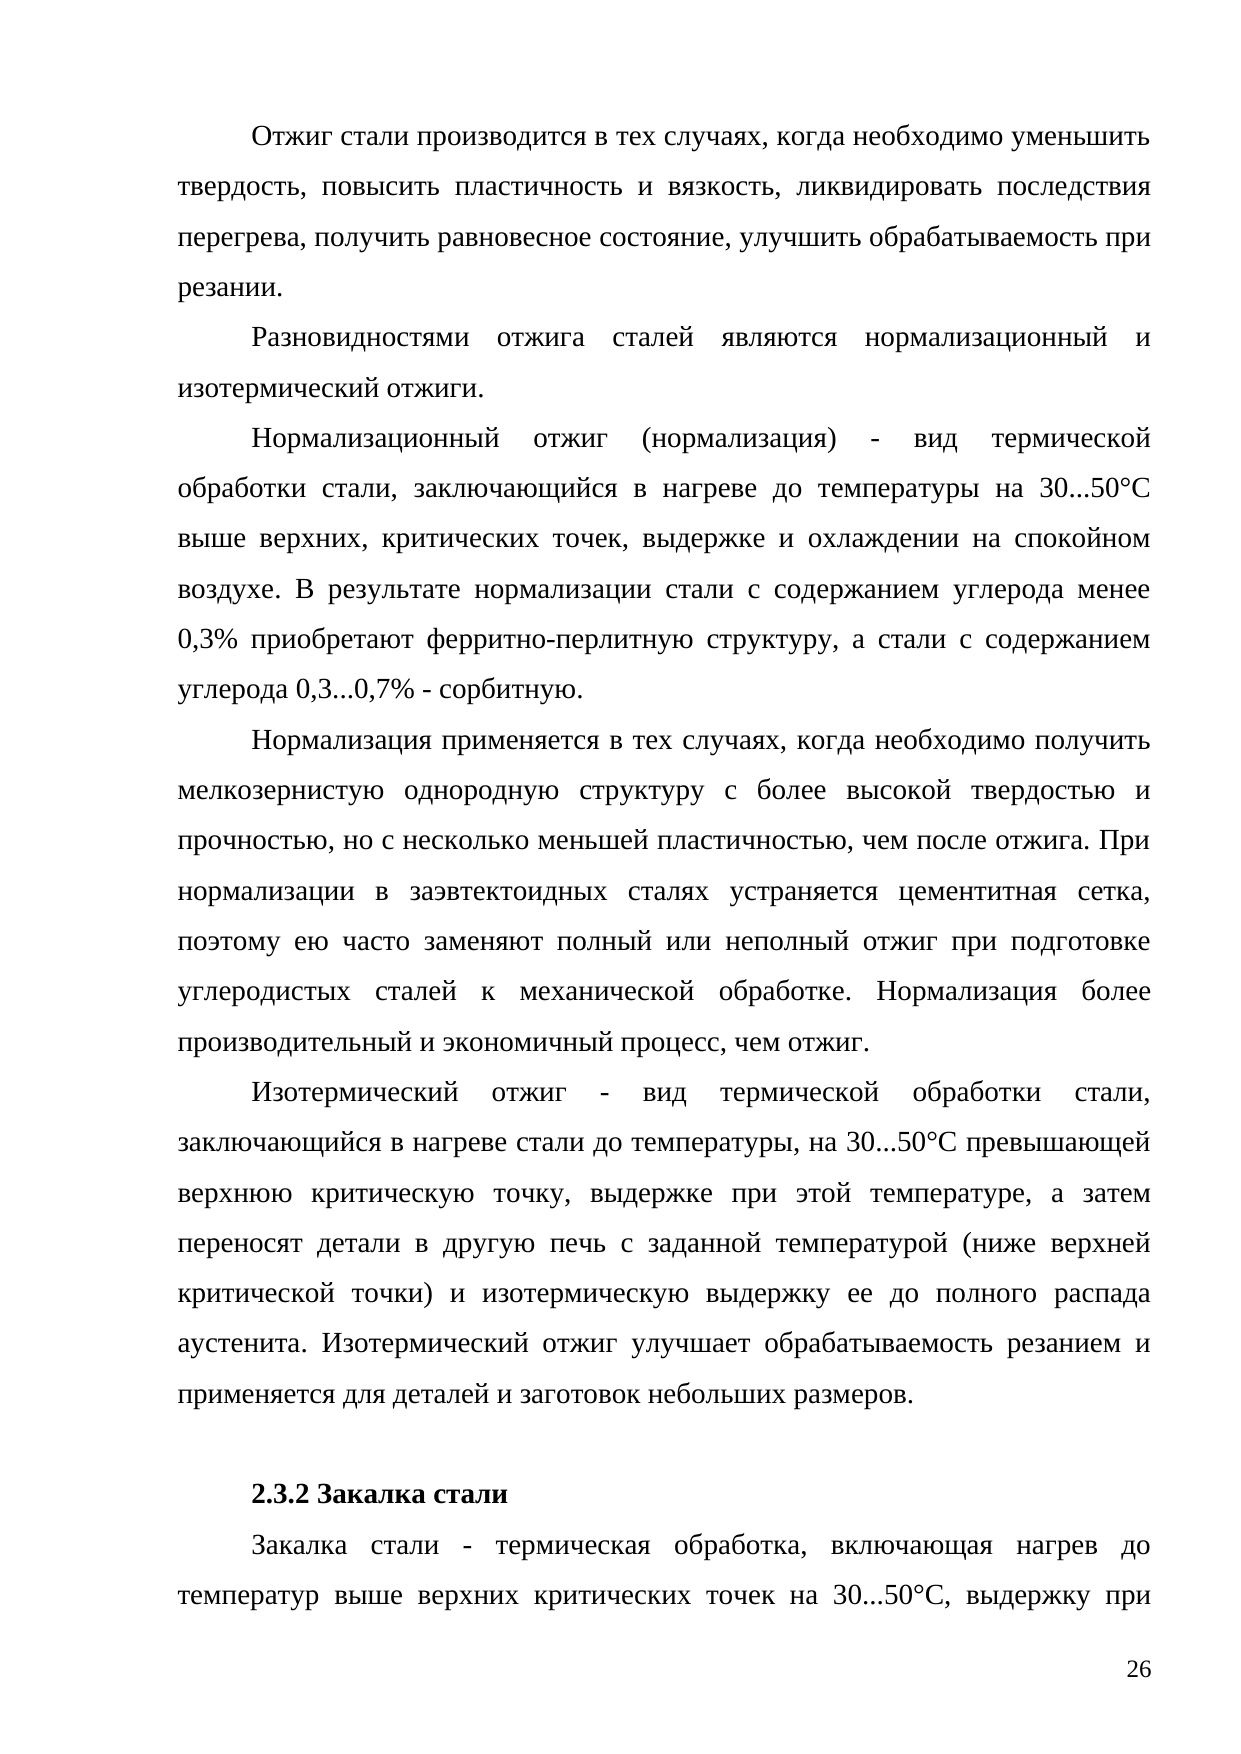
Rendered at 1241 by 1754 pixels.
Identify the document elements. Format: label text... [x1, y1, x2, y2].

text Изотермический отжиг - вид термической обработки стали, заключающийся в нагреве стали до температуры, на 30...50°С превышающей верхнюю критическую точку, выдержке при этой температуре, а затем переносят детали в другую печь с заданной температурой (ниже верхней критической точки) и изотермическую выдержку ее до полного распада аустенита. Изотермический отжиг улучшает обрабатываемость резанием и применяется для деталей и заготовок небольших размеров. [177, 1074, 1152, 1409]
text 2.3.2 Закалка стали [177, 1477, 1152, 1510]
text Нормализационный отжиг (нормализация) - вид термической обработки стали, заключающийся в нагреве до температуры на 30...50°С выше верхних, критических точек, выдержке и охлаждении на спокойном воздухе. В результате нормализации стали с содержанием углерода менее 0,3% приобретают ферритно-перлитную структуру, а стали с содержанием углерода 0,3...0,7% - сорбитную. [177, 420, 1152, 705]
text Отжиг стали производится в тех случаях, когда необходимо уменьшить твердость, повысить пластичность и вязкость, ликвидировать последствия перегрева, получить равновесное состояние, улучшить обрабатываемость при резании. [177, 118, 1152, 303]
text Разновидностями отжига сталей являются нормализационный и изотермический отжиги. [177, 319, 1152, 403]
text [177, 1527, 1152, 1611]
text Нормализация применяется в тех случаях, когда необходимо получить мелкозернистую однородную структуру с более высокой твердостью и прочностью, но с несколько меньшей пластичностью, чем после отжига. При нормализации в заэвтектоидных сталях устраняется цементитная сетка, поэтому ею часто заменяют полный или неполный отжиг при подготовке углеродистых сталей к механической обработке. Нормализация более производительный и экономичный процесс, чем отжиг. [177, 722, 1152, 1057]
